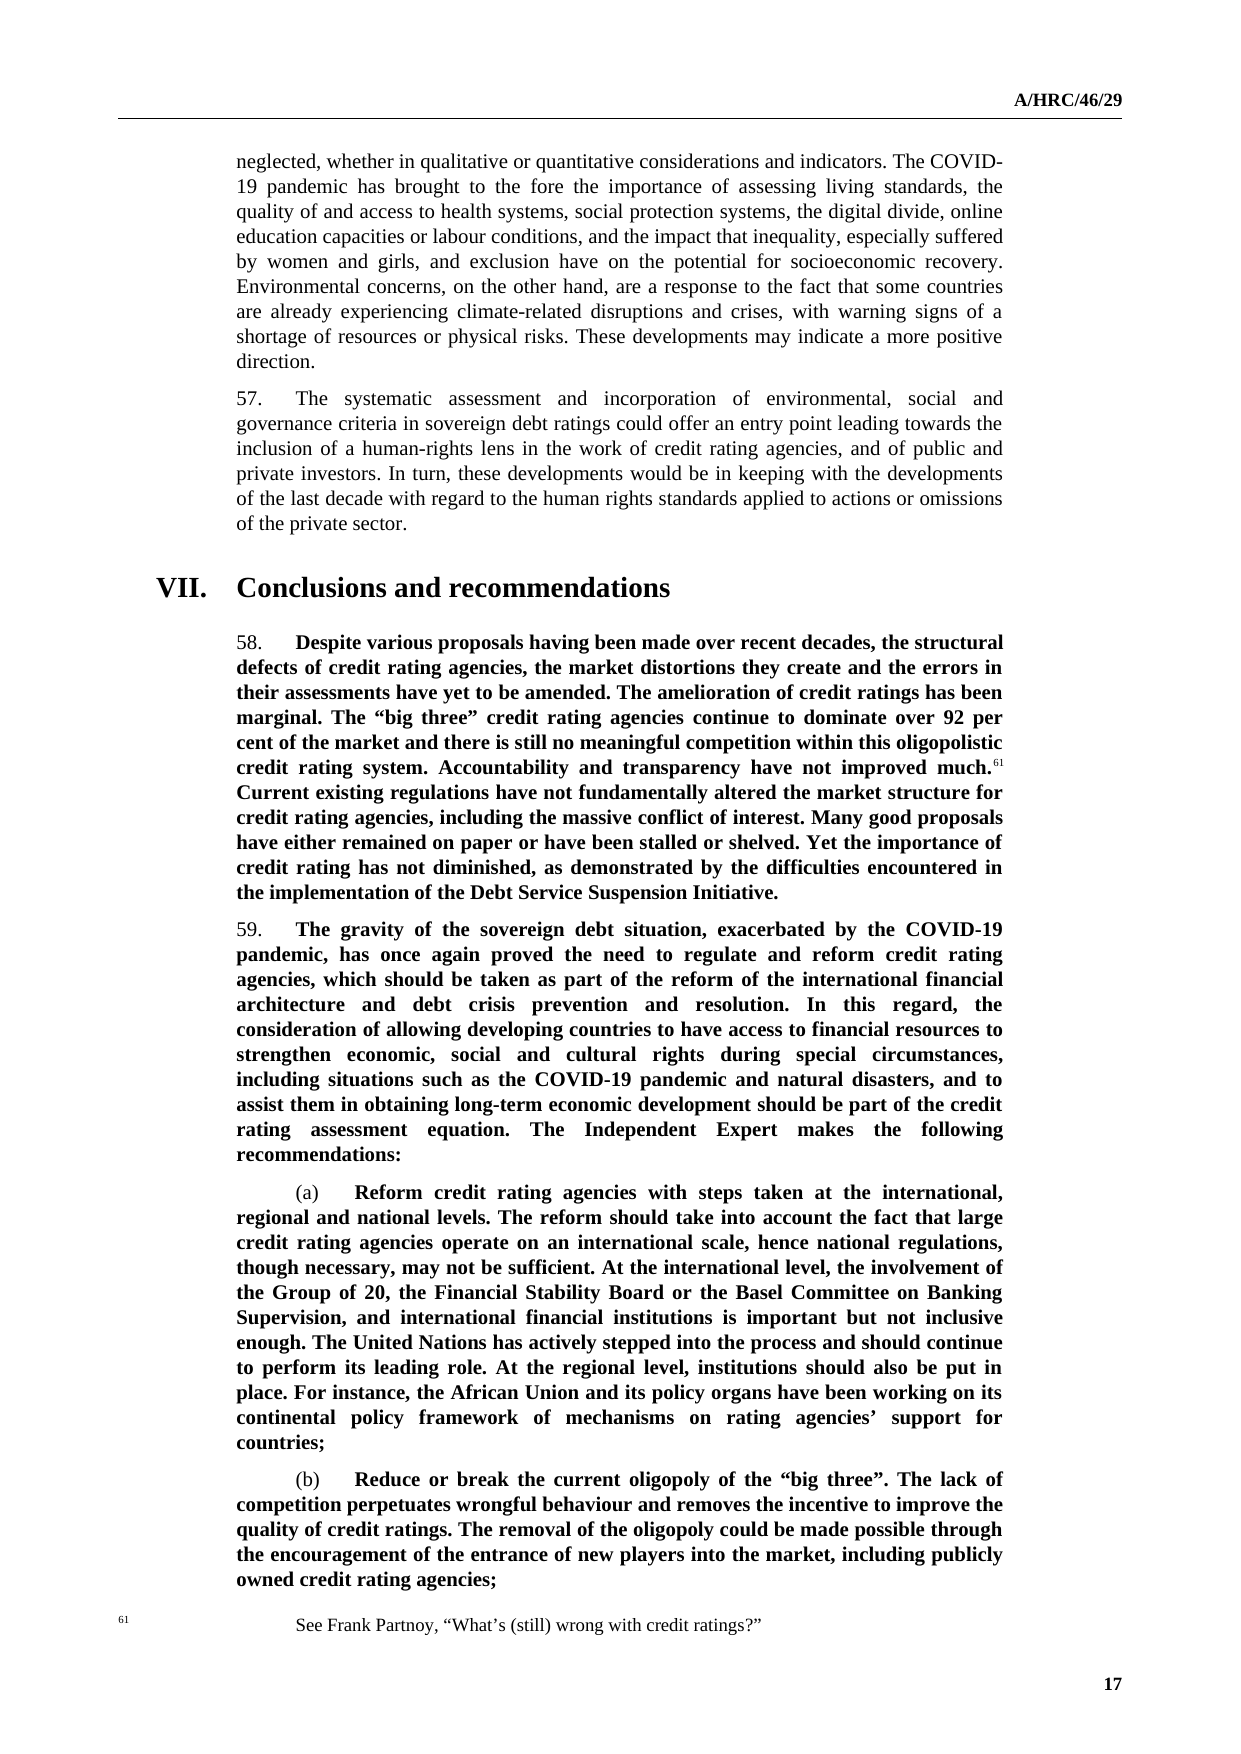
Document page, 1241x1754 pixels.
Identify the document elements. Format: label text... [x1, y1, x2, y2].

text VII. Conclusions and recommendations [118, 573, 1004, 604]
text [236, 148, 1004, 373]
text 59. The gravity of the sovereign debt situation, exacerbated by the COVID-19 pandemic, has once again proved the need to regulate and reform credit rating agencies, which should be taken as part of the reform of the international financial architecture and debt crisis prevention and resolution. In this regard, the consideration of allowing developing countries to have access to financial resources to strengthen economic, social and cultural rights during special circumstances, including situations such as the COVID-19 pandemic and natural disasters, and to assist them in obtaining long-term economic development should be part of the credit rating assessment equation. The Independent Expert makes the following recommendations: [236, 916, 1004, 1166]
text 57. The systematic assessment and incorporation of environmental, social and governance criteria in sovereign debt ratings could offer an entry point leading towards the inclusion of a human-rights lens in the work of credit rating agencies, and of public and private investors. In turn, these developments would be in keeping with the developments of the last decade with regard to the human rights standards applied to actions or omissions of the private sector. [236, 385, 1004, 535]
text (a) Reform credit rating agencies with steps taken at the international, regional and national levels. The reform should take into account the fact that large credit rating agencies operate on an international scale, hence national regulations, though necessary, may not be sufficient. At the international level, the involvement of the Group of 20, the Financial Stability Board or the Basel Committee on Banking Supervision, and international financial institutions is important but not inclusive enough. The United Nations has actively stepped into the process and should continue to perform its leading role. At the regional level, institutions should also be put in place. For instance, the African Union and its policy organs have been working on its continental policy framework of mechanisms on rating agencies’ support for countries; [236, 1179, 1004, 1454]
text 58. Despite various proposals having been made over recent decades, the structural defects of credit rating agencies, the market distortions they create and the errors in their assessments have yet to be amended. The amelioration of credit ratings has been marginal. The “big three” credit rating agencies continue to dominate over 92 per cent of the market and there is still no meaningful competition within this oligopolistic credit rating system. Accountability and transparency have not improved much. Current existing regulations have not fundamentally altered the market structure for credit rating agencies, including the massive conflict of interest. Many good proposals have either remained on paper or have been stalled or shelved. Yet the importance of credit rating has not diminished, as demonstrated by the difficulties encountered in the implementation of the Debt Service Suspension Initiative. [236, 629, 1004, 904]
text (b) Reduce or break the current oligopoly of the “big three”. The lack of competition perpetuates wrongful behaviour and removes the incentive to improve the quality of credit ratings. The removal of the oligopoly could be made possible through the encouragement of the entrance of new players into the market, including publicly owned credit rating agencies; [236, 1466, 1004, 1591]
